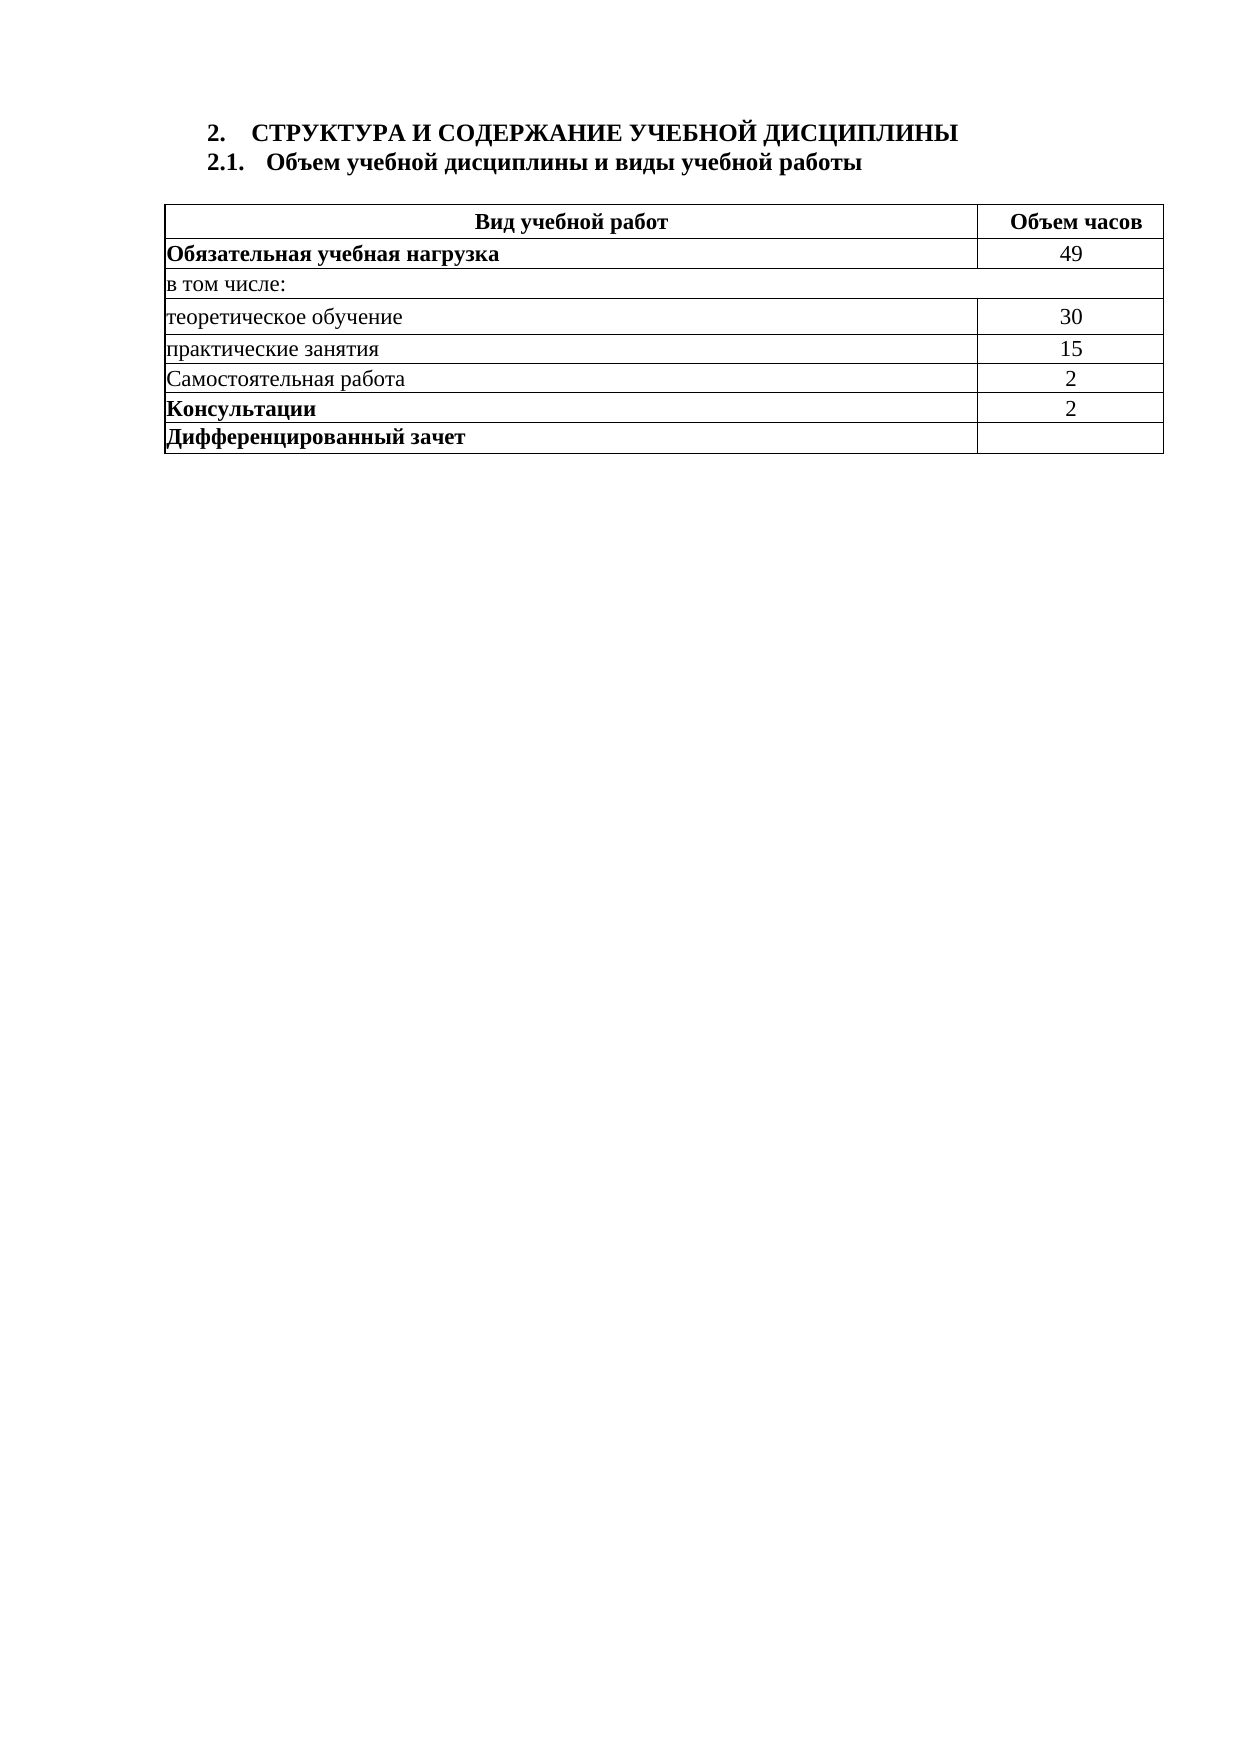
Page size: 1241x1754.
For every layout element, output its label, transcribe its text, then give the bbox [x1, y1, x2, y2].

list СТРУКТУРА И СОДЕРЖАНИЕ УЧЕБНОЙ ДИСЦИПЛИНЫ [207, 118, 1152, 147]
table_cell [978, 423, 1163, 453]
table_cell 49 [978, 239, 1163, 268]
table_cell теоретическое обучение [166, 299, 977, 334]
table_cell 2 [978, 393, 1163, 422]
table_cell в том числе: [166, 269, 1163, 298]
table_cell Консультации [166, 393, 977, 422]
table_cell Самостоятельная работа [166, 364, 977, 392]
table_cell Обязательная учебная нагрузка [166, 239, 977, 268]
table_cell практические занятия [166, 335, 977, 363]
table_cell 2 [978, 364, 1163, 392]
table_cell 30 [978, 299, 1163, 334]
list Объем учебной дисциплины и виды учебной работы [207, 147, 1152, 176]
table_cell Дифференцированный зачет [166, 423, 977, 453]
table_header Вид учебной работ [166, 205, 977, 237]
table_cell 15 [978, 335, 1163, 363]
table_header Объем часов [978, 205, 1163, 237]
